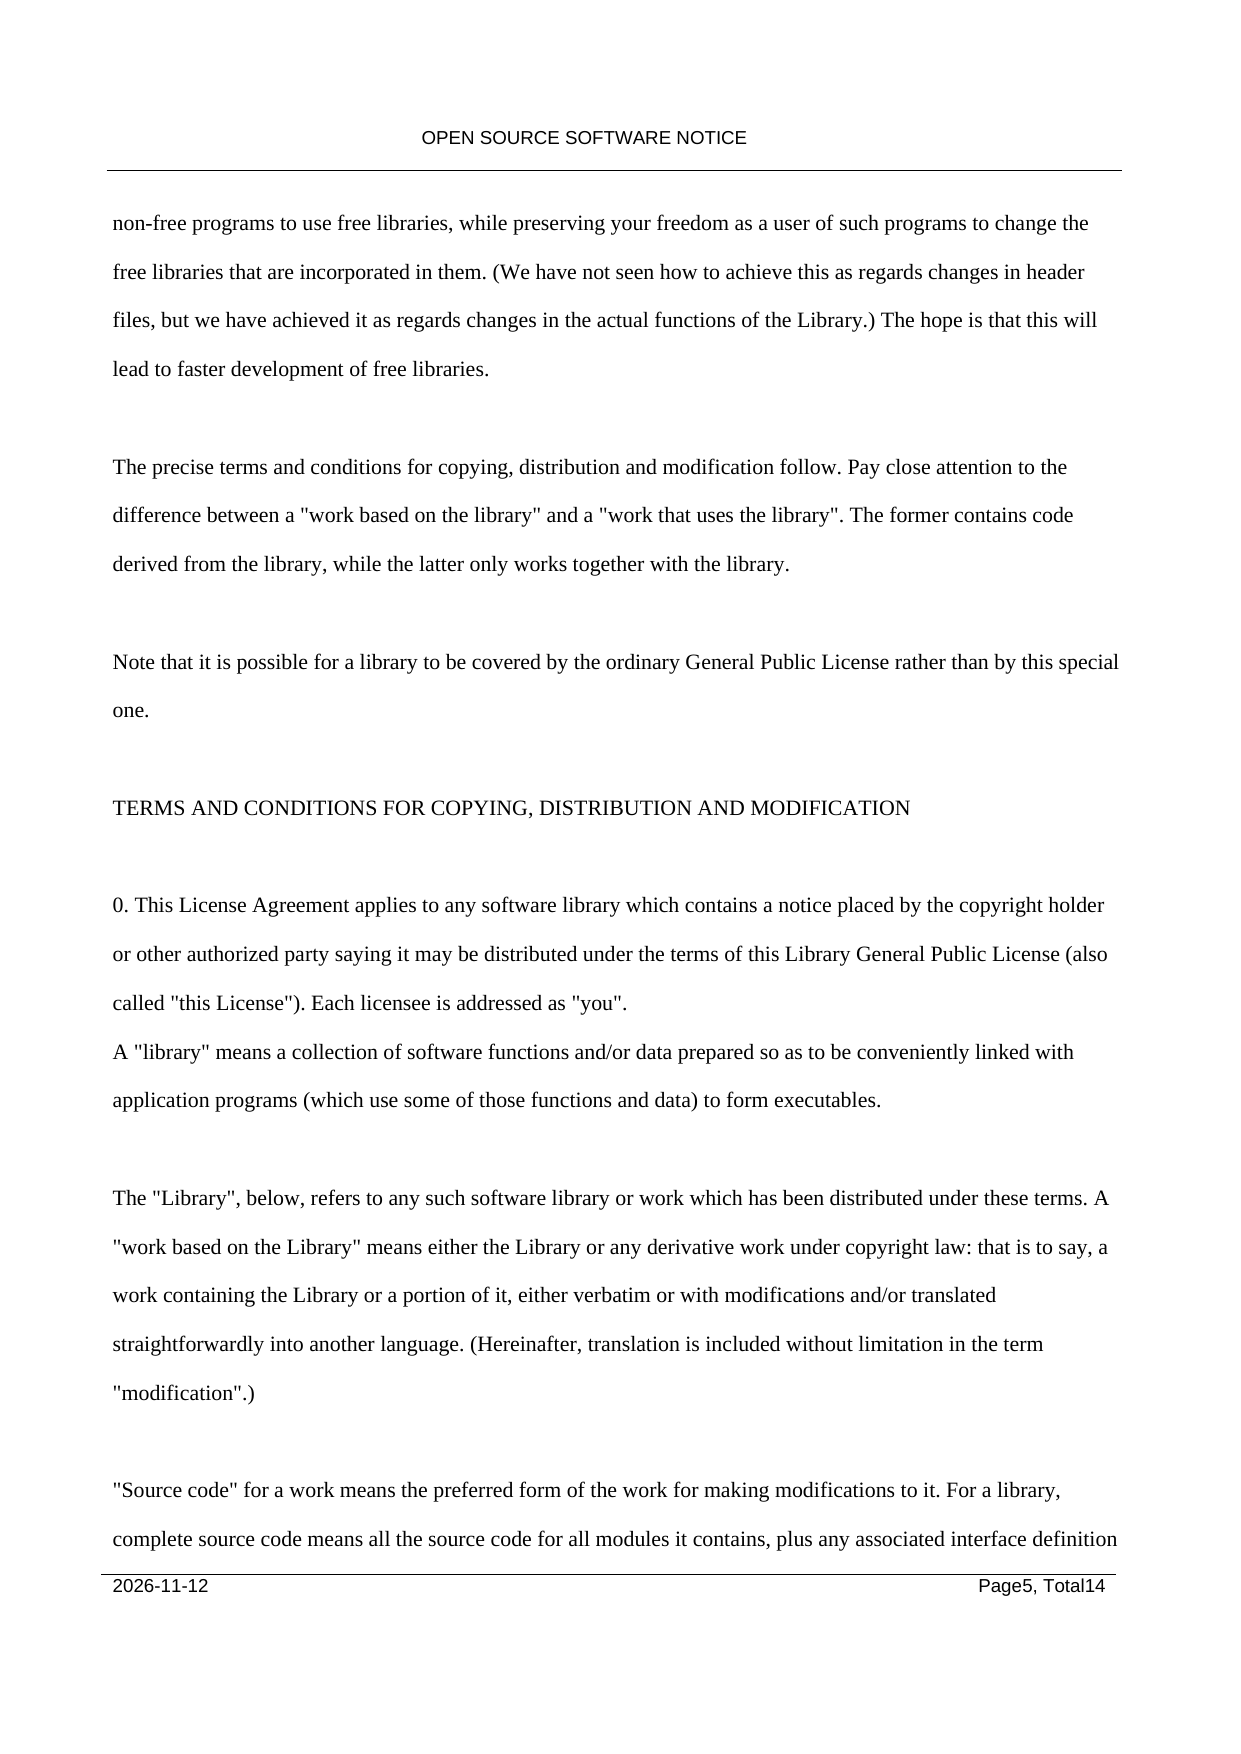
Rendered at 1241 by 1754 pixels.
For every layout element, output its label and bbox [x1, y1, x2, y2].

text [112, 206, 1128, 1555]
